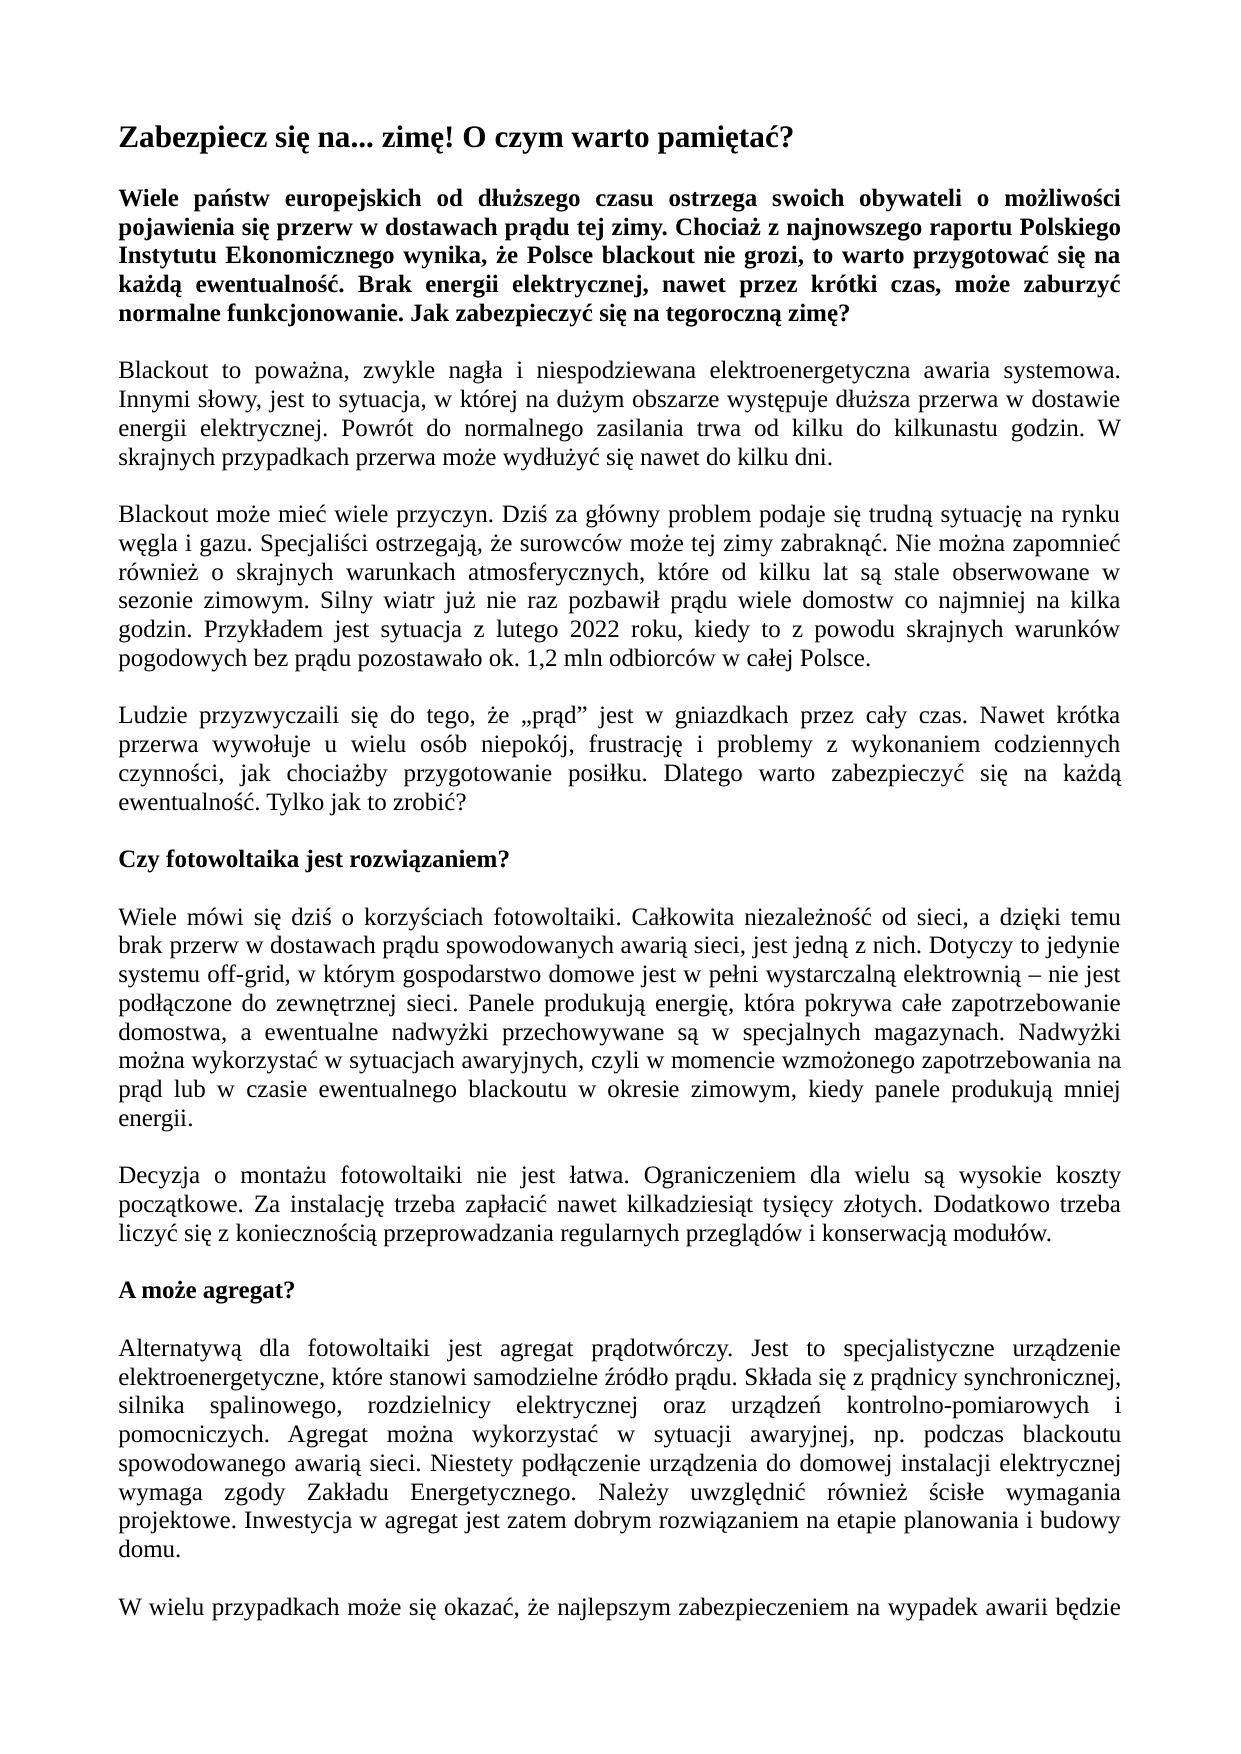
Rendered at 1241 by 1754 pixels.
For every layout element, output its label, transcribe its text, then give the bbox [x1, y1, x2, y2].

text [118, 1592, 1122, 1620]
text Blackout może mieć wiele przyczyn. Dziś za główny problem podaje się trudną sytuację na rynku węgla i gazu. Specjaliści ostrzegają, że surowców może tej zimy zabraknąć. Nie można zapomnieć również o skrajnych warunkach atmosferycznych, które od kilku lat są stale obserwowane w sezonie zimowym. Silny wiatr już nie raz pozbawił prądu wiele domostw co najmniej na kilka godzin. Przykładem jest sytuacja z lutego 2022 roku, kiedy to z powodu skrajnych warunków pogodowych bez prądu pozostawało ok. 1,2 mln odbiorców w całej Polsce. [118, 499, 1122, 672]
text Decyzja o montażu fotowoltaiki nie jest łatwa. Ograniczeniem dla wielu są wysokie koszty początkowe. Za instalację trzeba zapłacić nawet kilkadziesiąt tysięcy złotych. Dodatkowo trzeba liczyć się z koniecznością przeprowadzania regularnych przeglądów i konserwacją modułów. [118, 1160, 1122, 1247]
text Blackout to poważna, zwykle nagła i niespodziewana elektroenergetyczna awaria systemowa. Innymi słowy, jest to sytuacja, w której na dużym obszarze występuje dłuższa przerwa w dostawie energii elektrycznej. Powrót do normalnego zasilania trwa od kilku do kilkunastu godzin. W skrajnych przypadkach przerwa może wydłużyć się nawet do kilku dni. [118, 355, 1122, 470]
text Wiele mówi się dziś o korzyściach fotowoltaiki. Całkowita niezależność od sieci, a dzięki temu brak przerw w dostawach prądu spowodowanych awarią sieci, jest jedną z nich. Dotyczy to jedynie systemu off-grid, w którym gospodarstwo domowe jest w pełni wystarczalną elektrownią – nie jest podłączone do zewnętrznej sieci. Panele produkują energię, która pokrywa całe zapotrzebowanie domostwa, a ewentualne nadwyżki przechowywane są w specjalnych magazynach. Nadwyżki można wykorzystać w sytuacjach awaryjnych, czyli w momencie wzmożonego zapotrzebowania na prąd lub w czasie ewentualnego blackoutu w okresie zimowym, kiedy panele produkują mniej energii. [118, 902, 1122, 1132]
text Zabezpiecz się na... zimę! O czym warto pamiętać? [118, 118, 1122, 154]
text A może agregat? [118, 1275, 1122, 1304]
text Wiele państw europejskich od dłuższego czasu ostrzega swoich obywateli o możliwości pojawienia się przerw w dostawach prądu tej zimy. Chociaż z najnowszego raportu Polskiego Instytutu Ekonomicznego wynika, że Polsce blackout nie grozi, to warto przygotować się na każdą ewentualność. Brak energii elektrycznej, nawet przez krótki czas, może zaburzyć normalne funkcjonowanie. Jak zabezpieczyć się na tegoroczną zimę? [118, 183, 1122, 327]
text Ludzie przyzwyczaili się do tego, że „prąd” jest w gniazdkach przez cały czas. Nawet krótka przerwa wywołuje u wielu osób niepokój, frustrację i problemy z wykonaniem codziennych czynności, jak chociażby przygotowanie posiłku. Dlatego warto zabezpieczyć się na każdą ewentualność. Tylko jak to zrobić? [118, 700, 1122, 815]
text Czy fotowoltaika jest rozwiązaniem? [118, 844, 1122, 873]
text Alternatywą dla fotowoltaiki jest agregat prądotwórczy. Jest to specjalistyczne urządzenie elektroenergetyczne, które stanowi samodzielne źródło prądu. Składa się z prądnicy synchronicznej, silnika spalinowego, rozdzielnicy elektrycznej oraz urządzeń kontrolno-pomiarowych i pomocniczych. Agregat można wykorzystać w sytuacji awaryjnej, np. podczas blackoutu spowodowanego awarią sieci. Niestety podłączenie urządzenia do domowej instalacji elektrycznej wymaga zgody Zakładu Energetycznego. Należy uwzględnić również ścisłe wymagania projektowe. Inwestycja w agregat jest zatem dobrym rozwiązaniem na etapie planowania i budowy domu. [118, 1333, 1122, 1563]
